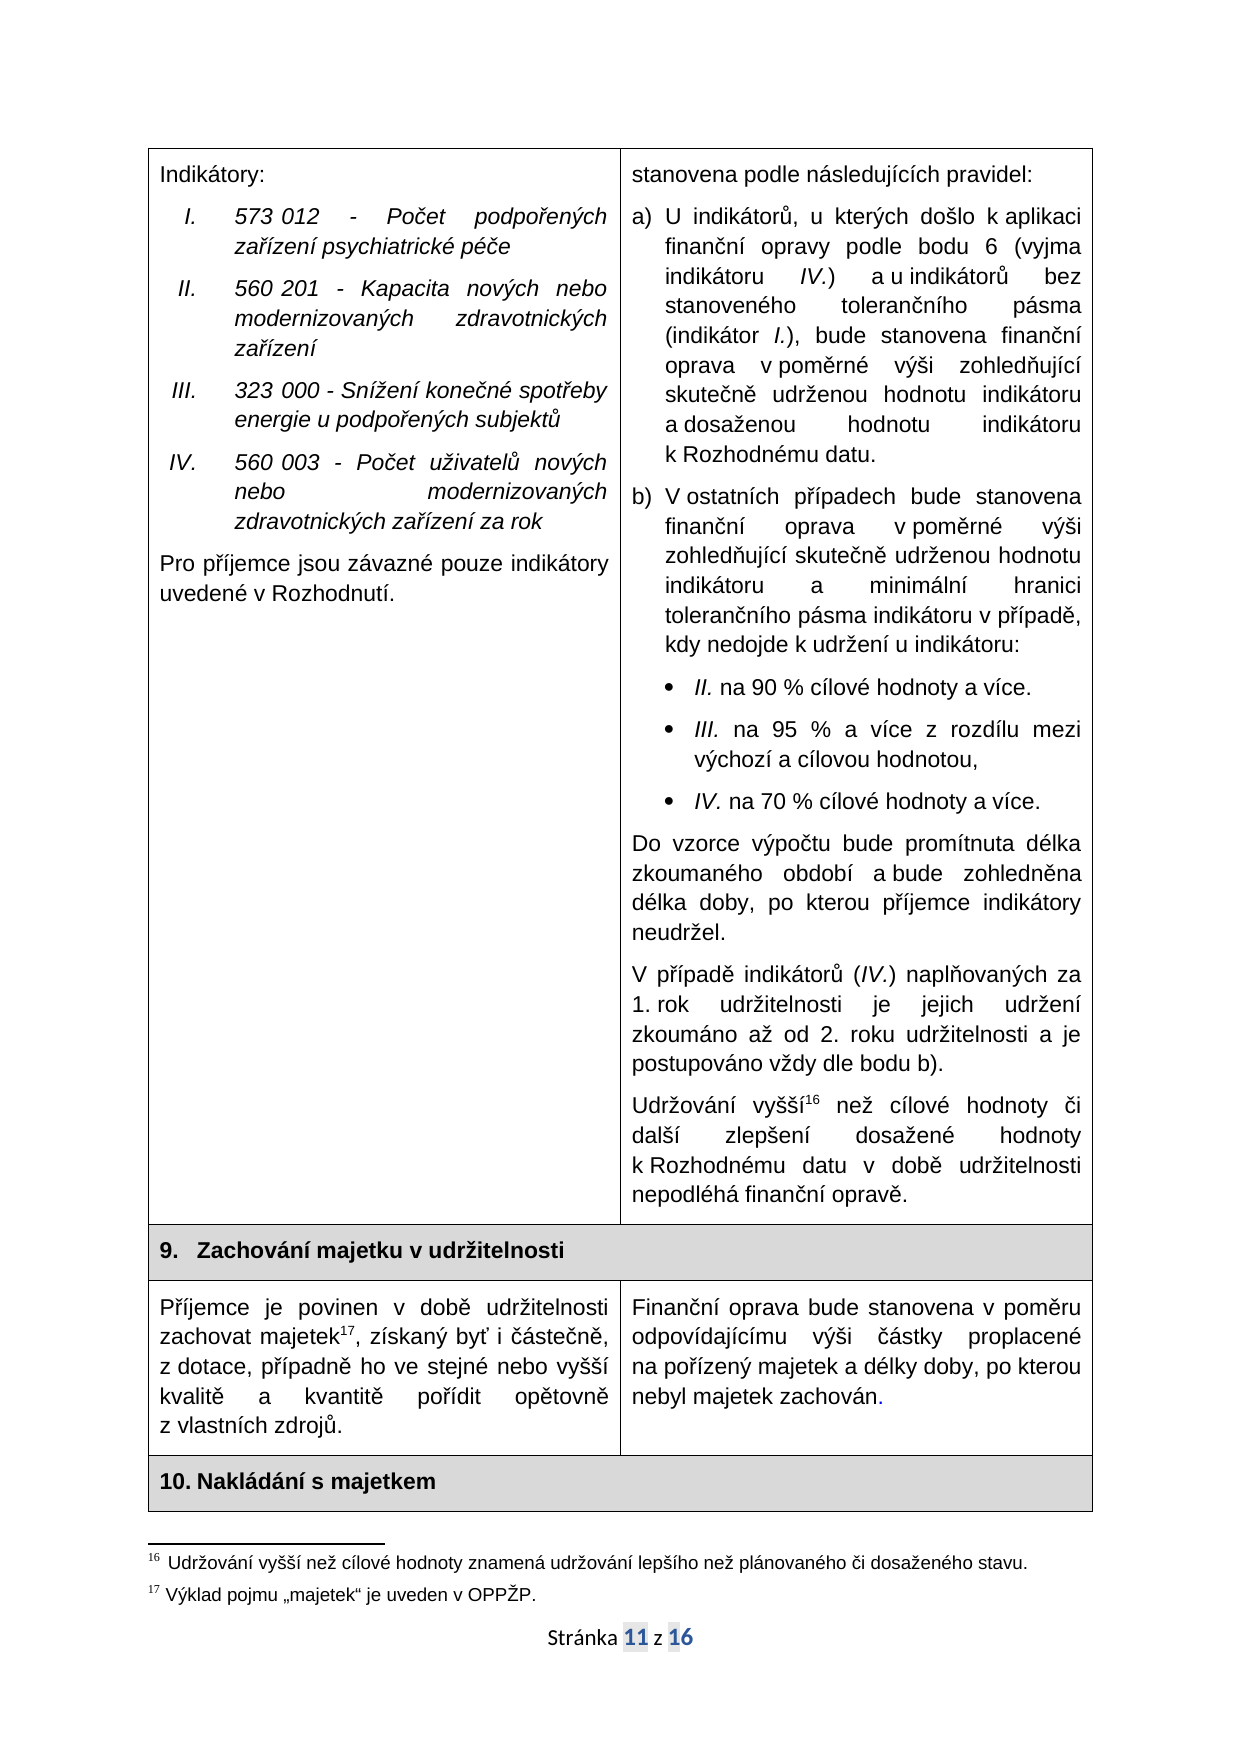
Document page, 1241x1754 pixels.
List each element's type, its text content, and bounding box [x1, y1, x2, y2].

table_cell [621, 149, 1092, 1224]
table_cell Finanční oprava bude stanovena v poměru odpovídajícímu výši částky proplacené na pořízený majetek a délky doby, po kterou nebyl majetek zachován. [621, 1281, 1092, 1455]
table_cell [149, 149, 620, 1224]
table_cell Zachování majetku v udržitelnosti [149, 1225, 1092, 1280]
table_cell Nakládání s majetkem [149, 1456, 1092, 1511]
table_cell Příjemce je povinen v době udržitelnosti zachovat majetek, získaný byť i částečně, z dotace, případně ho ve stejné nebo vyšší kvalitě a kvantitě pořídit opětovně z vlastních zdrojů. [149, 1281, 620, 1455]
